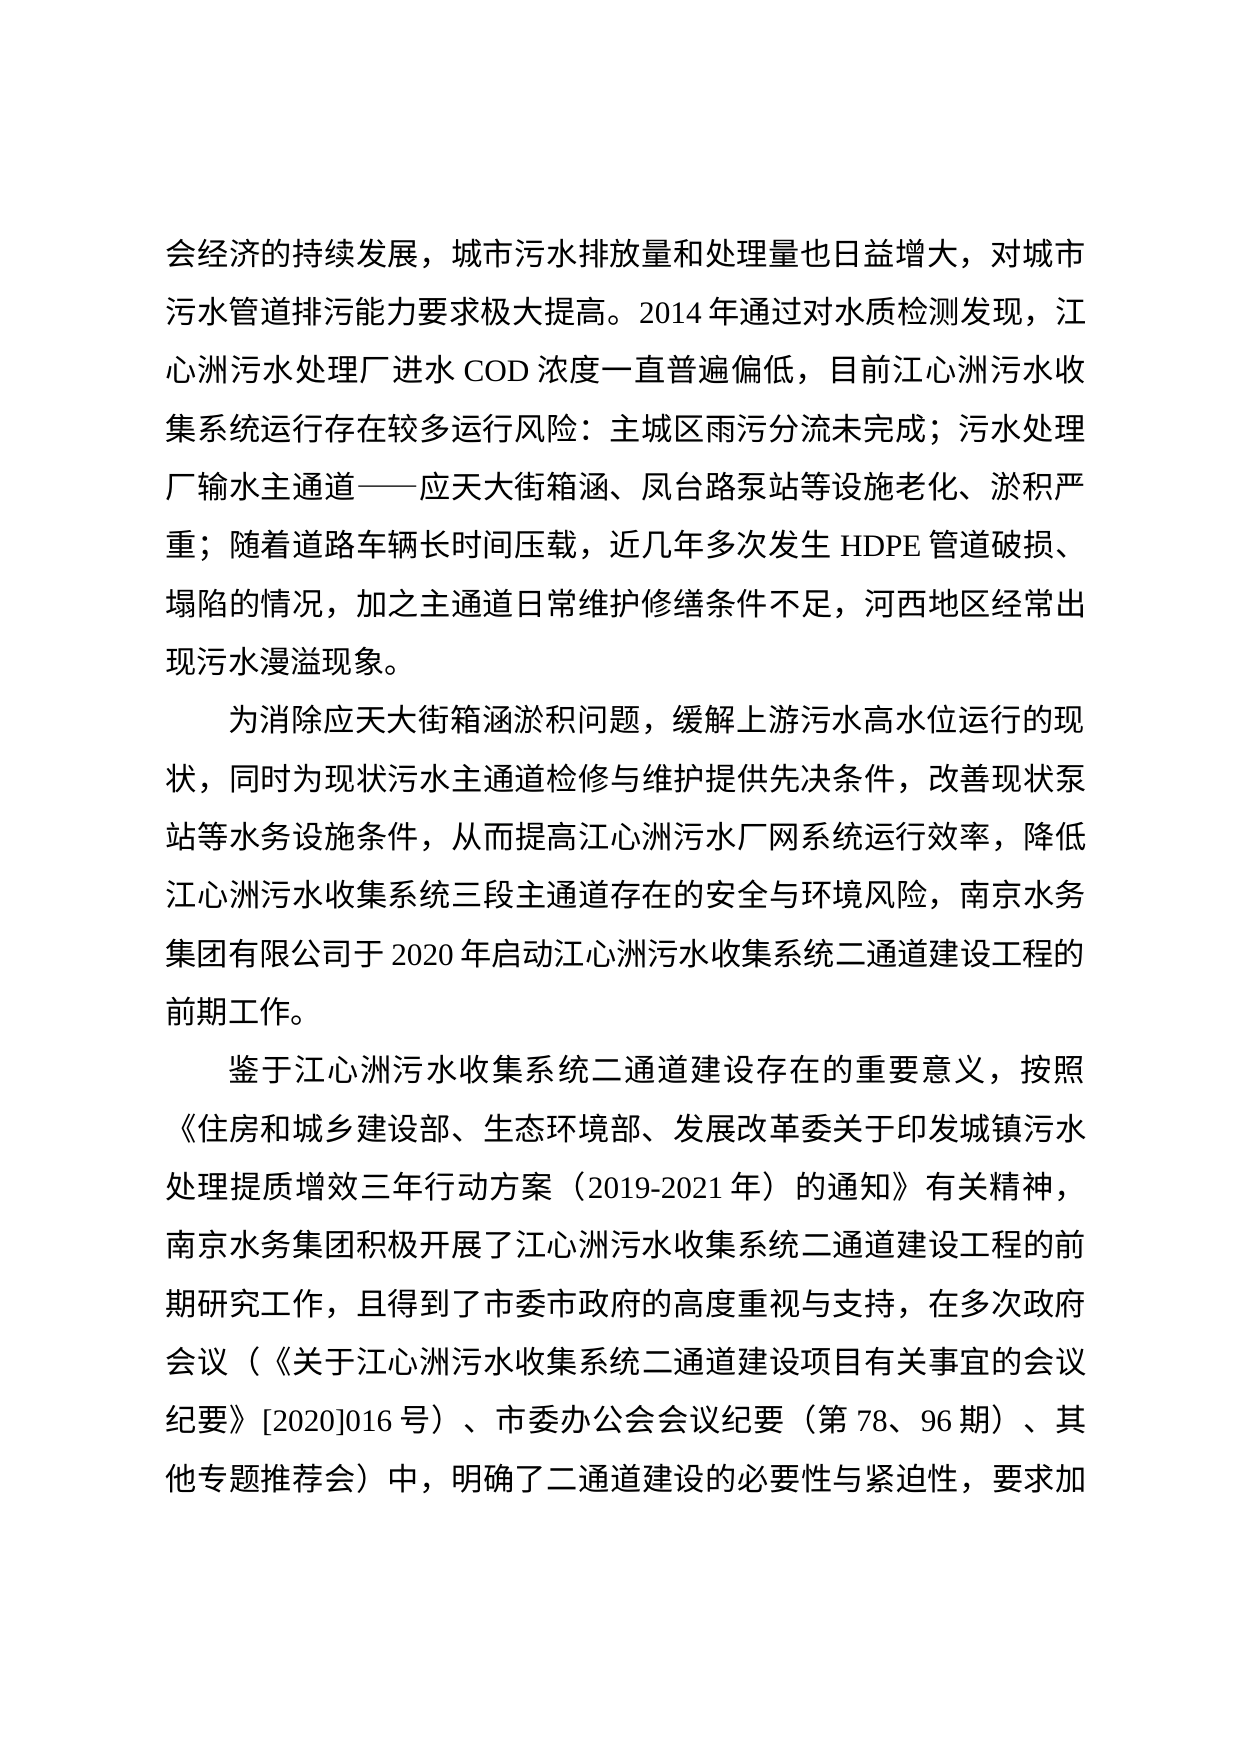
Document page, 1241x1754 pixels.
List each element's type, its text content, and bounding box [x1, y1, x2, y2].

text 为消除应天大街箱涵淤积问题，缓解上游污水高水位运行的现状，同时为现状污水主通道检修与维护提供先决条件，改善现状泵站等水务设施条件，从而提高江心洲污水厂网系统运行效率，降低江心洲污水收集系统三段主通道存在的安全与环境风险，南京水务集团有限公司于2020年启动江心洲污水收集系统二通道建设工程的前期工作。 [165, 685, 1087, 1035]
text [165, 218, 1087, 685]
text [165, 1035, 1087, 1502]
